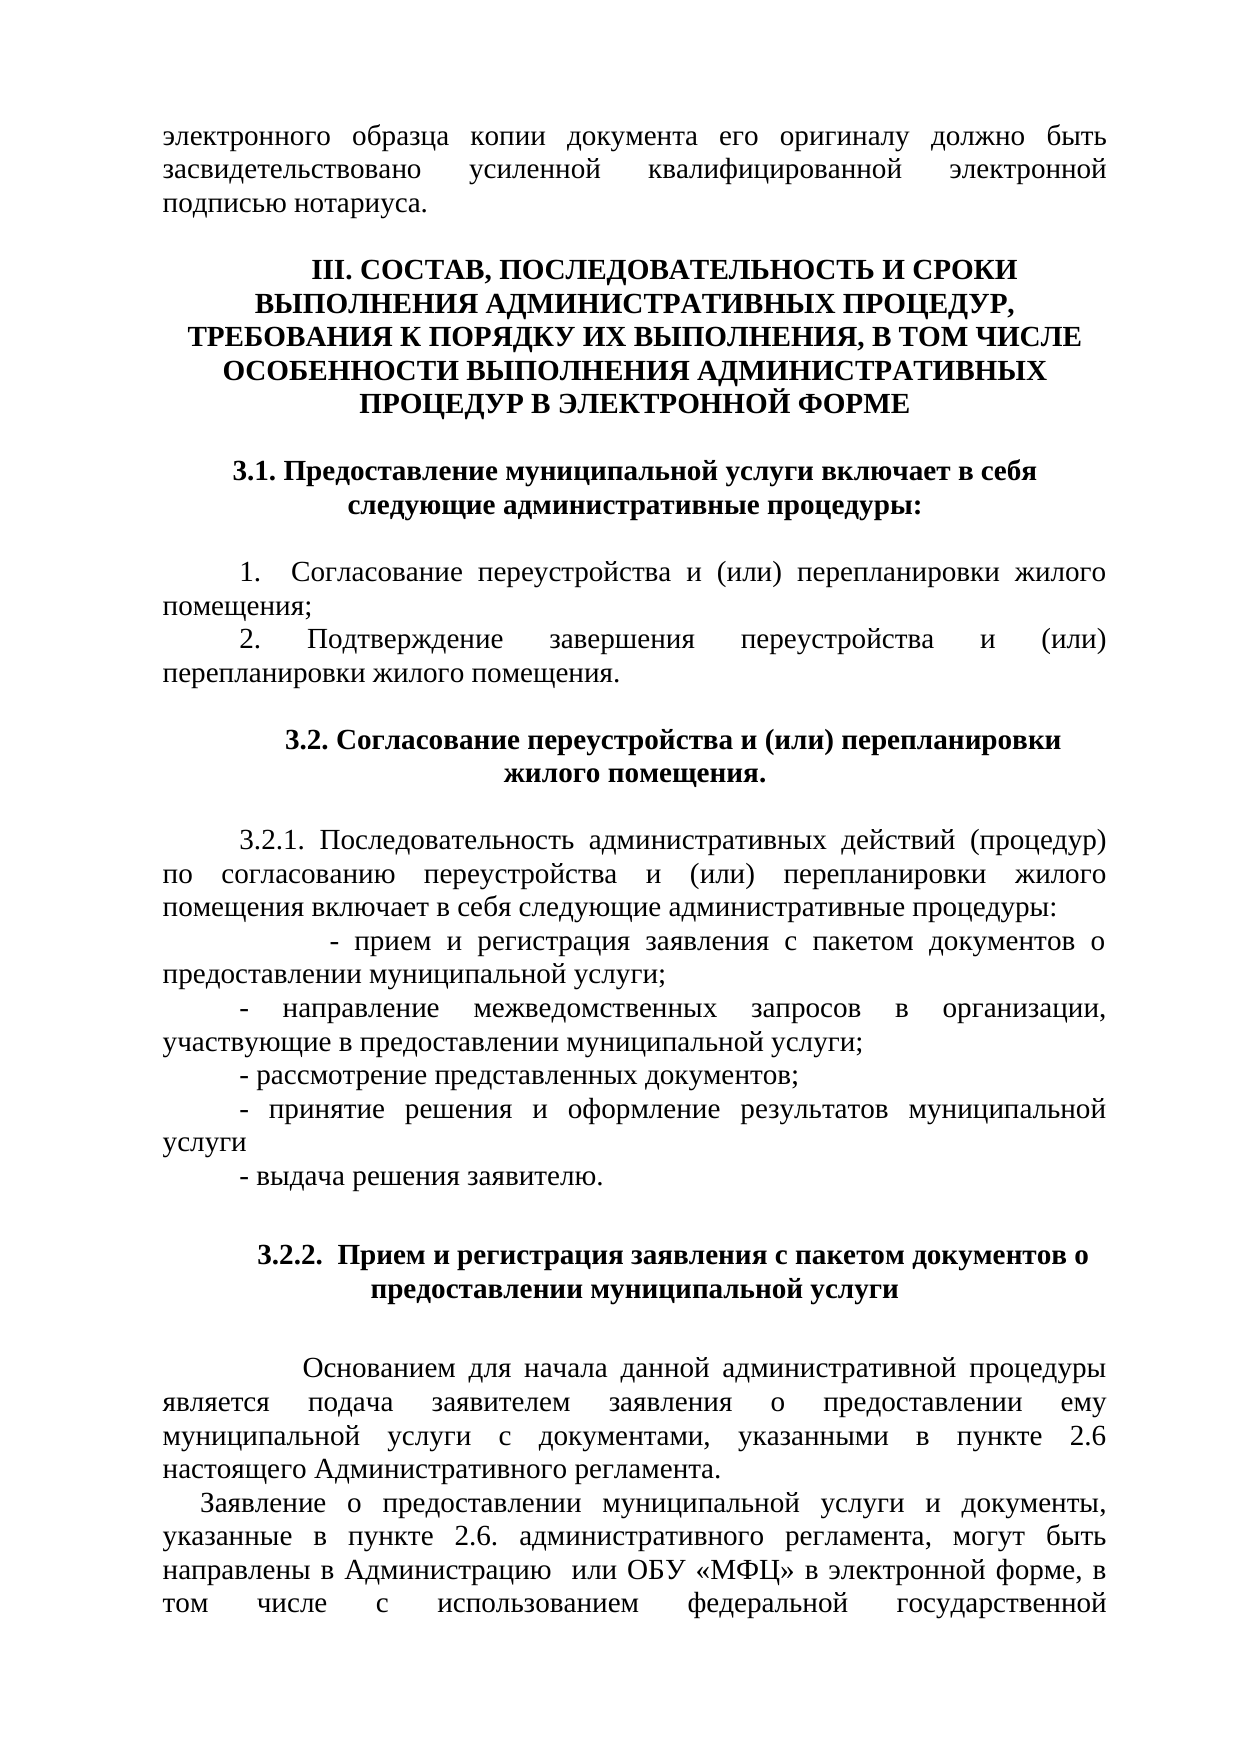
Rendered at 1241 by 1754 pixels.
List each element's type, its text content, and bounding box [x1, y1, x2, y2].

text 3.2.2. Прием и регистрация заявления с пакетом документов о предоставлении муниципальной услуги [162, 1237, 1107, 1304]
text Основанием для начала данной административной процедуры является подача заявителем заявления о предоставлении ему муниципальной услуги с документами, указанными в пункте 2.6 настоящего Административного регламента. [162, 1351, 1107, 1485]
text 1. Согласование переустройства и (или) перепланировки жилого помещения; [162, 554, 1107, 621]
text 3.2. Согласование переустройства и (или) перепланировки жилого помещения. [162, 722, 1107, 789]
text 3.1. Предоставление муниципальной услуги включает в себя следующие административные процедуры: [162, 453, 1107, 521]
text - рассмотрение представленных документов; [162, 1057, 1107, 1091]
text - выдача решения заявителю. [162, 1158, 1107, 1191]
text 2. Подтверждение завершения переустройства и (или) перепланировки жилого помещения. [162, 621, 1107, 688]
text - направление межведомственных запросов в организации, участвующие в предоставлении муниципальной услуги; [162, 990, 1107, 1057]
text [162, 1485, 1107, 1619]
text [162, 118, 1107, 219]
text - прием и регистрация заявления с пакетом документов о предоставлении муниципальной услуги; [162, 923, 1107, 990]
text III. СОСТАВ, ПОСЛЕДОВАТЕЛЬНОСТЬ И СРОКИ ВЫПОЛНЕНИЯ АДМИНИСТРАТИВНЫХ ПРОЦЕДУР, ТРЕБОВАНИЯ К ПОРЯДКУ ИХ ВЫПОЛНЕНИЯ, В ТОМ ЧИСЛЕ ОСОБЕННОСТИ ВЫПОЛНЕНИЯ АДМИНИСТРАТИВНЫХ ПРОЦЕДУР В ЭЛЕКТРОННОЙ ФОРМЕ [162, 252, 1107, 420]
text 3.2.1. Последовательность административных действий (процедур) по согласованию переустройства и (или) перепланировки жилого помещения включает в себя следующие административные процедуры: [162, 822, 1107, 923]
text - принятие решения и оформление результатов муниципальной услуги [162, 1091, 1107, 1158]
